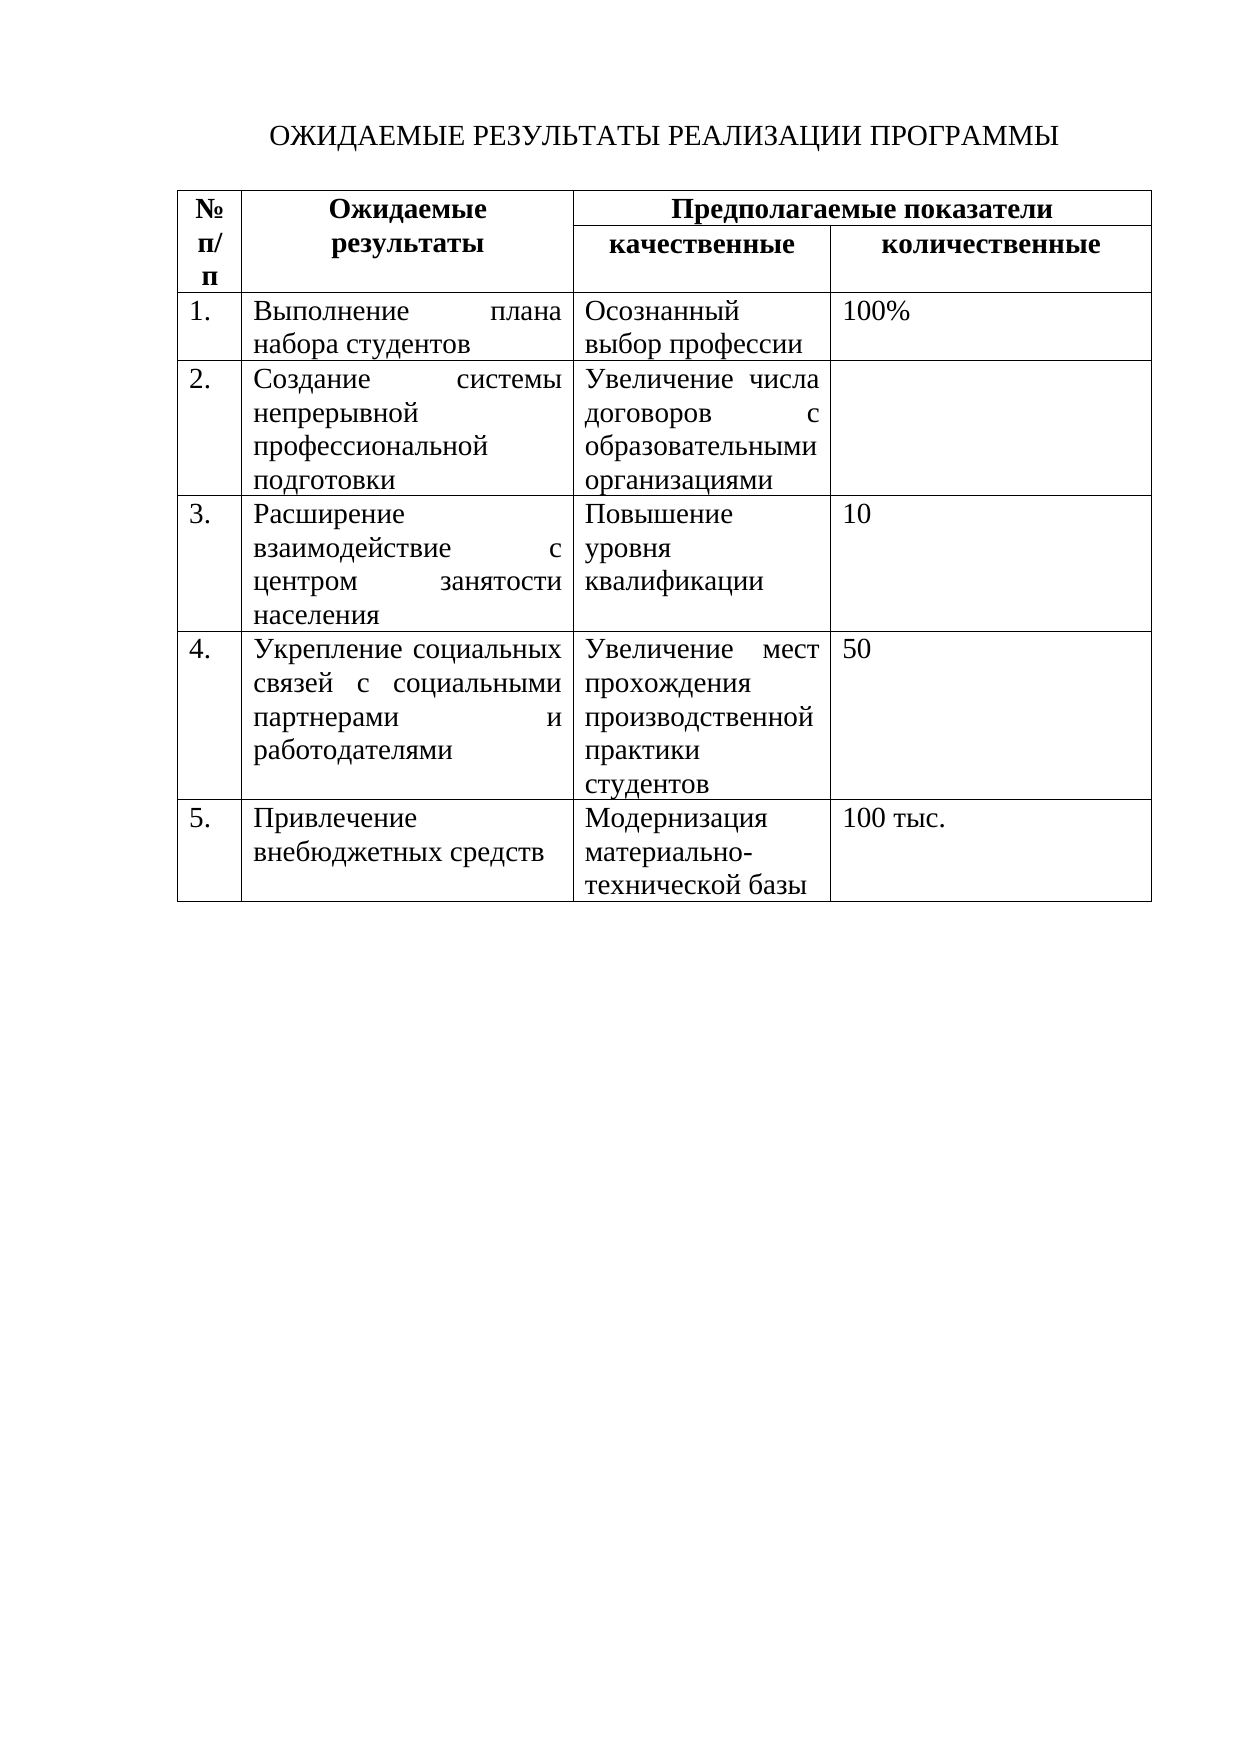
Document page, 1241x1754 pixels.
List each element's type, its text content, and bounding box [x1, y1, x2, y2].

table_cell Увеличение мест прохождения производственной практики студентов [574, 632, 830, 799]
table_cell Модернизация материально-технической базы [574, 800, 830, 901]
text ОЖИДАЕМЫЕ РЕЗУЛЬТАТЫ РЕАЛИЗАЦИИ ПРОГРАММЫ [177, 118, 1152, 152]
table_cell Повышение уровня квалификации [574, 496, 830, 631]
table_cell 100 тыс. [831, 800, 1151, 901]
table_cell Укрепление социальных связей с социальными партнерами и работодателями [242, 632, 573, 799]
table_cell 100% [831, 293, 1151, 360]
table_cell Увеличение числа договоров с образовательными организациями [574, 361, 830, 495]
table_header Ожидаемые результаты [242, 191, 573, 292]
table_cell 4. [178, 632, 241, 799]
table_cell Привлечение внебюджетных средств [242, 800, 573, 901]
table_cell 5. [178, 800, 241, 901]
table_cell 50 [831, 632, 1151, 799]
table_cell качественные [574, 226, 830, 292]
table_cell количественные [831, 226, 1151, 292]
table_cell 2. [178, 361, 241, 495]
table_cell 10 [831, 496, 1151, 631]
table_cell 3. [178, 496, 241, 631]
table_cell Создание системы непрерывной профессиональной подготовки [242, 361, 573, 495]
table_header Предполагаемые показатели [574, 191, 1151, 225]
table_header № п/п [178, 191, 241, 292]
table_cell Выполнение плана набора студентов [242, 293, 573, 360]
table_cell 1. [178, 293, 241, 360]
table_cell Расширение взаимодействие с центром занятости населения [242, 496, 573, 631]
table_cell Осознанный выбор профессии [574, 293, 830, 360]
table_cell [831, 361, 1151, 495]
